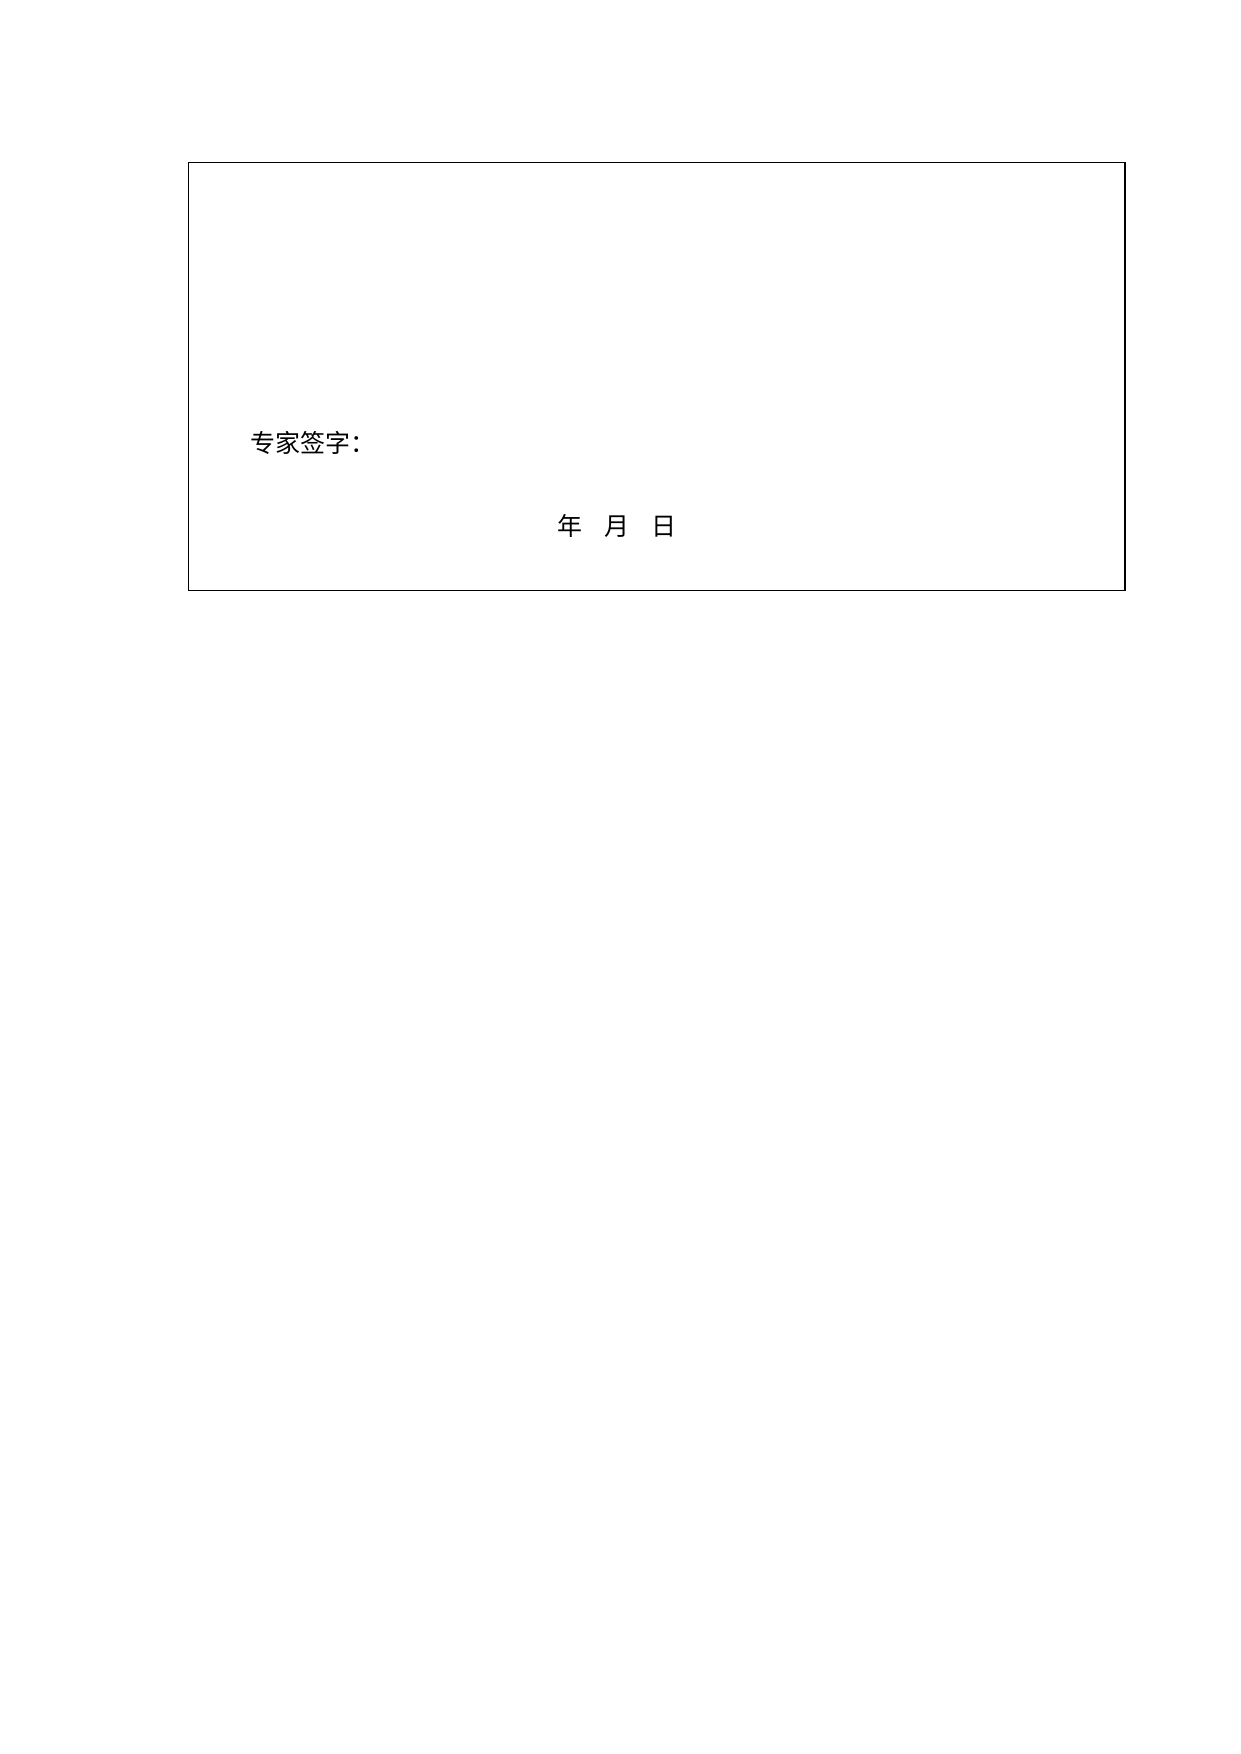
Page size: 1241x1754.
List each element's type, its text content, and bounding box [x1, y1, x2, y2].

table_cell 专家签字： 年 月 日 [189, 163, 1124, 589]
